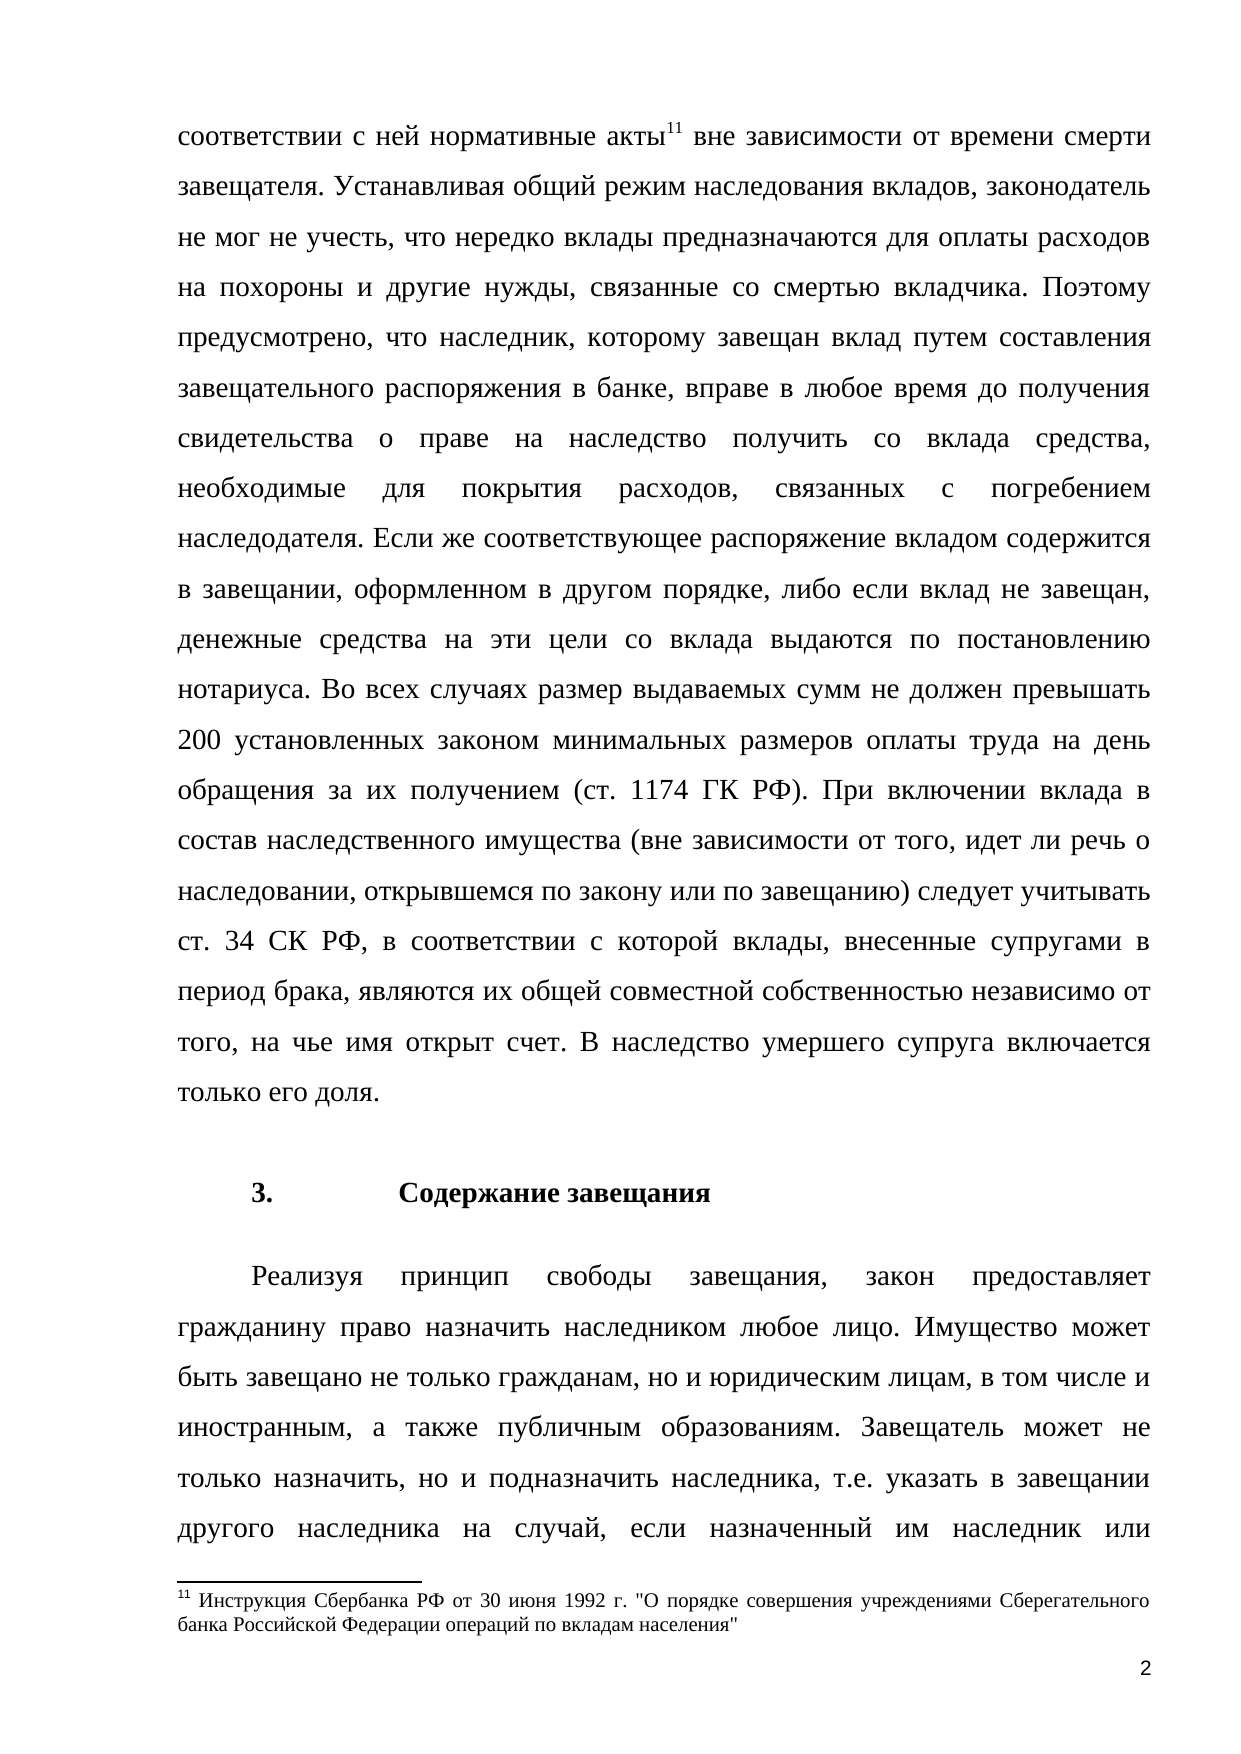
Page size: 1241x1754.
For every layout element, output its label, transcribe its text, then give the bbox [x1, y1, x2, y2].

subtitle Содержание завещания [177, 1175, 1152, 1208]
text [177, 1258, 1152, 1544]
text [177, 118, 1152, 1108]
